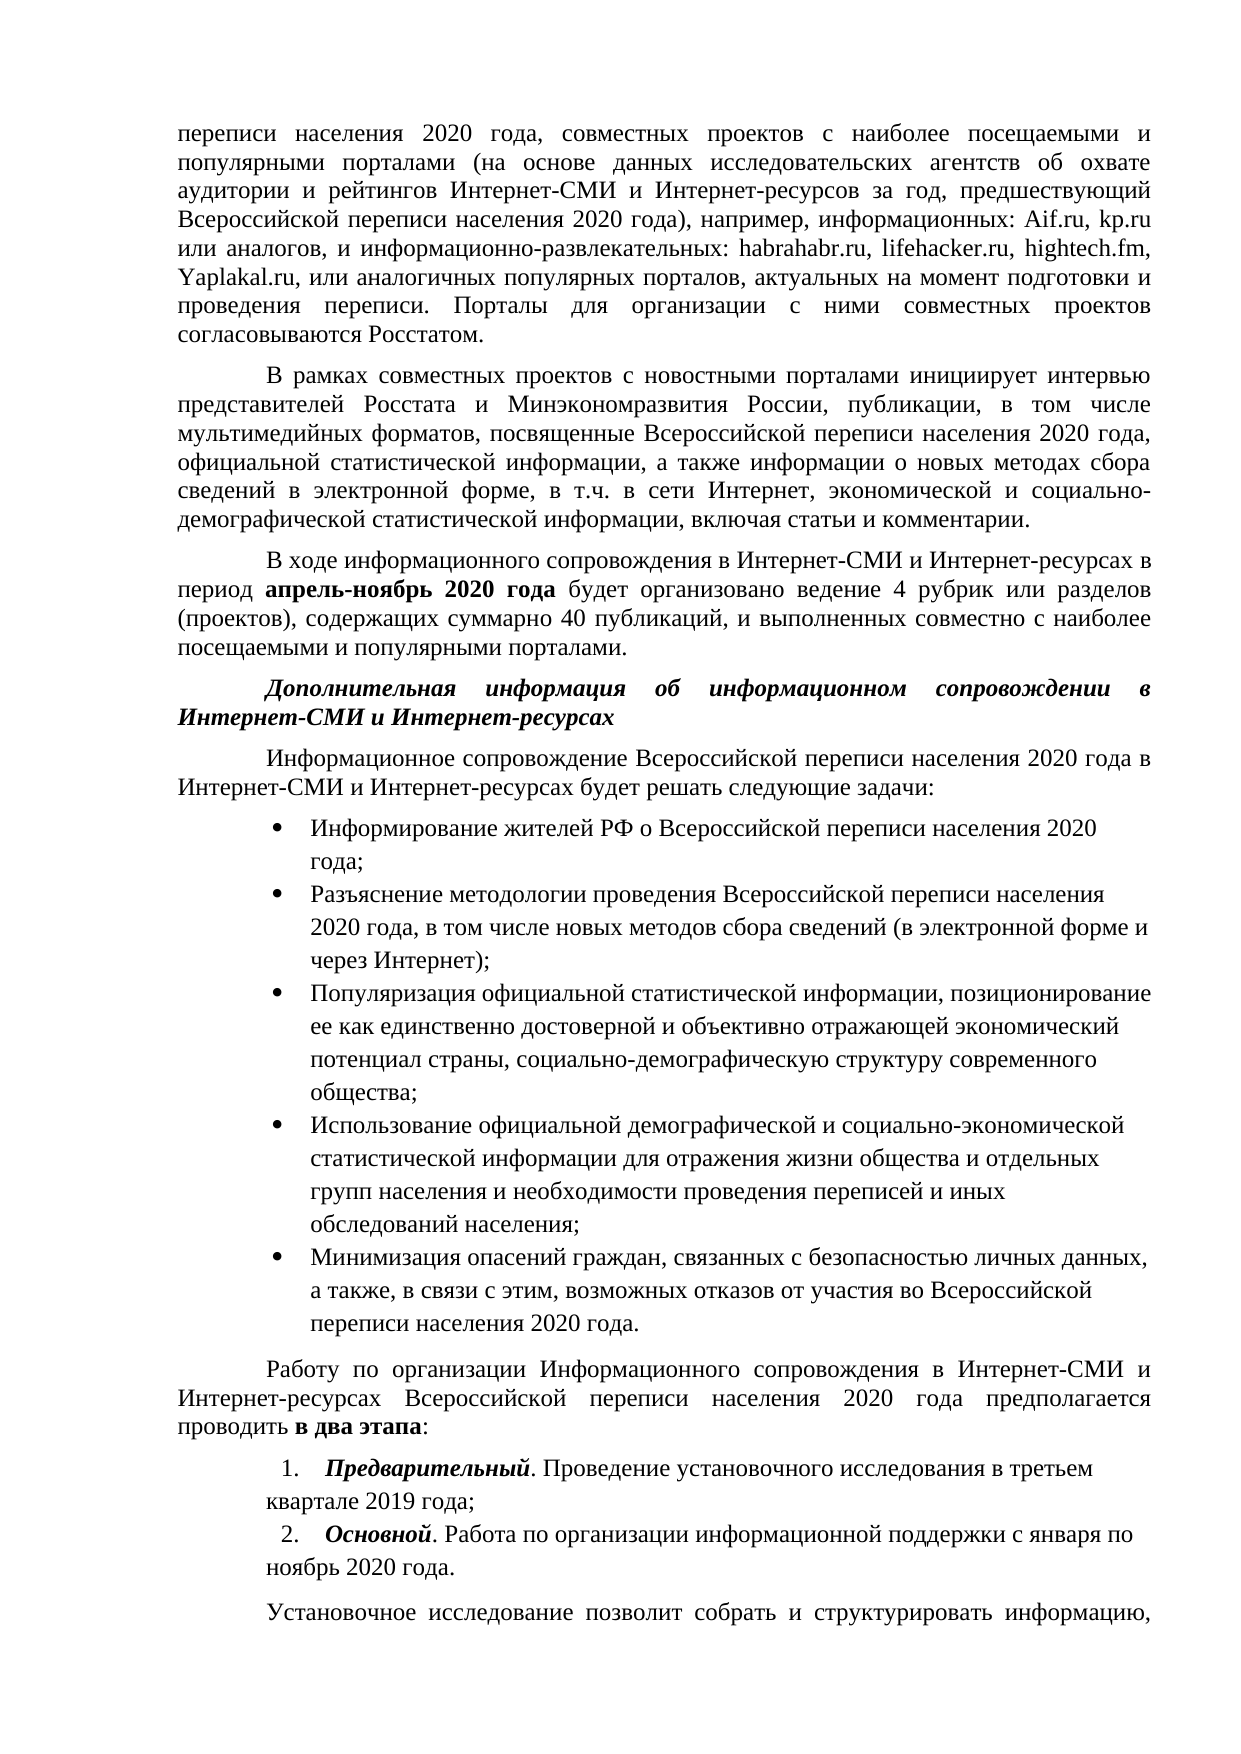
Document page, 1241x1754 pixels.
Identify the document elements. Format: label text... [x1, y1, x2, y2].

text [177, 118, 1152, 348]
text Информационное сопровождение Всероссийской переписи населения 2020 года в Интернет-СМИ и Интернет-ресурсах будет решать следующие задачи: [177, 743, 1152, 801]
list Основной. Работа по организации информационной поддержки с января по ноябрь 2020 года. [266, 1519, 1152, 1581]
list Использование официальной демографической и социально-экономической статистической информации для отражения жизни общества и отдельных групп населения и необходимости проведения переписей и иных обследований населения; [273, 1110, 1152, 1238]
list Популяризация официальной статистической информации, позиционирование ее как единственно достоверной и объективно отражающей экономический потенциал страны, социально-демографическую структуру современного общества; [273, 978, 1152, 1106]
text В рамках совместных проектов с новостными порталами инициирует интервью представителей Росстата и Минэкономразвития России, публикации, в том числе мультимедийных форматов, посвященные Всероссийской переписи населения 2020 года, официальной статистической информации, а также информации о новых методах сбора сведений в электронной форме, в т.ч. в сети Интернет, экономической и социально-демографической статистической информации, включая статьи и комментарии. [177, 361, 1152, 533]
list Минимизация опасений граждан, связанных с безопасностью личных данных, а также, в связи с этим, возможных отказов от участия во Всероссийской переписи населения 2020 года. [273, 1242, 1152, 1337]
text В ходе информационного сопровождения в Интернет-СМИ и Интернет-ресурсах в период апрель-ноябрь 2020 года будет организовано ведение 4 рубрик или разделов (проектов), содержащих суммарно 40 публикаций, и выполненных совместно с наиболее посещаемыми и популярными порталами. [177, 546, 1152, 661]
list Разъяснение методологии проведения Всероссийской переписи населения 2020 года, в том числе новых методов сбора сведений (в электронной форме и через Интернет); [273, 879, 1152, 974]
list Информирование жителей РФ о Всероссийской переписи населения 2020 года; [273, 813, 1152, 875]
text Дополнительная информация об информационном сопровождении в Интернет-СМИ и Интернет-ресурсах [177, 673, 1152, 731]
text Работу по организации Информационного сопровождения в Интернет-СМИ и Интернет-ресурсах Всероссийской переписи населения 2020 года предполагается проводить в два этапа: [177, 1354, 1152, 1440]
list Предварительный. Проведение установочного исследования в третьем квартале 2019 года; [266, 1453, 1152, 1514]
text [177, 1597, 1152, 1626]
